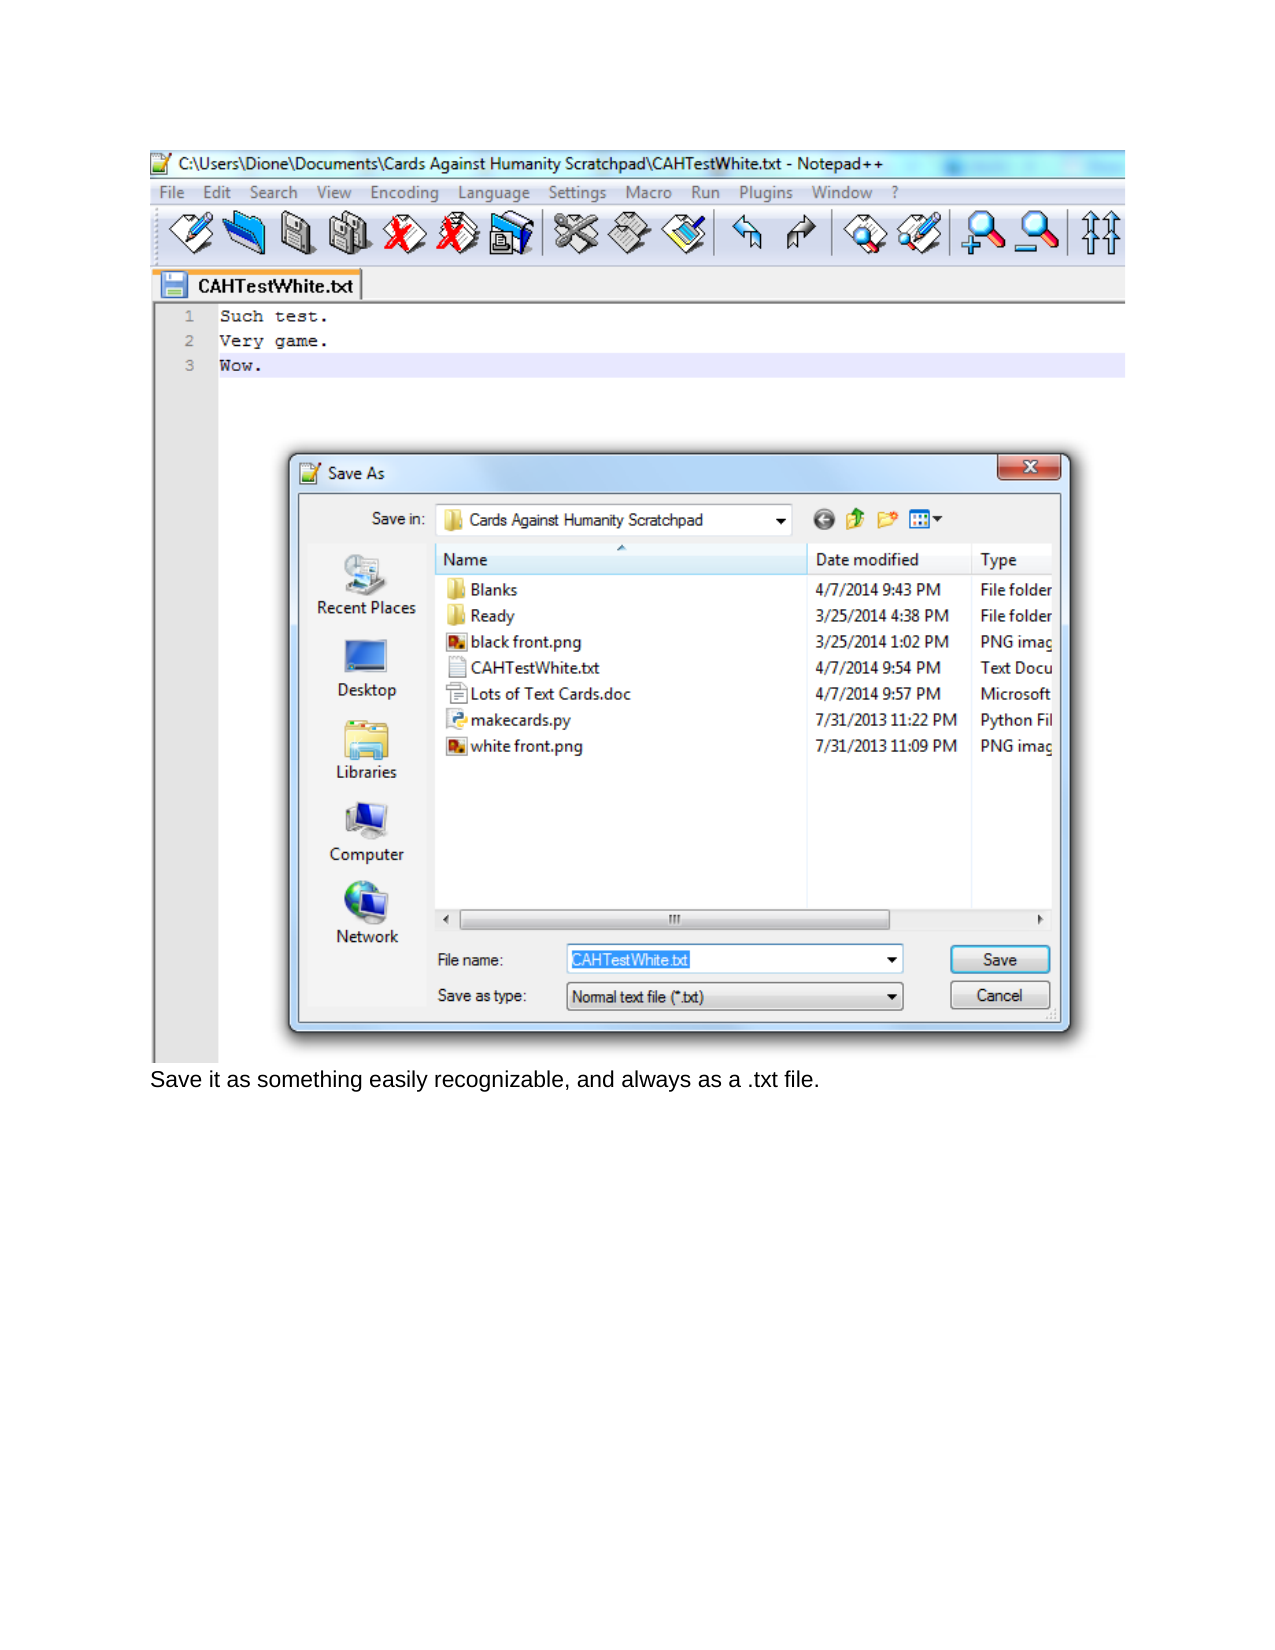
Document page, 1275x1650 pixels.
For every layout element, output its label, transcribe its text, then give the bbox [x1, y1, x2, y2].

text Save it as something easily recognizable, and always as a .txt file. [150, 1066, 1125, 1093]
picture [150, 150, 1125, 1063]
